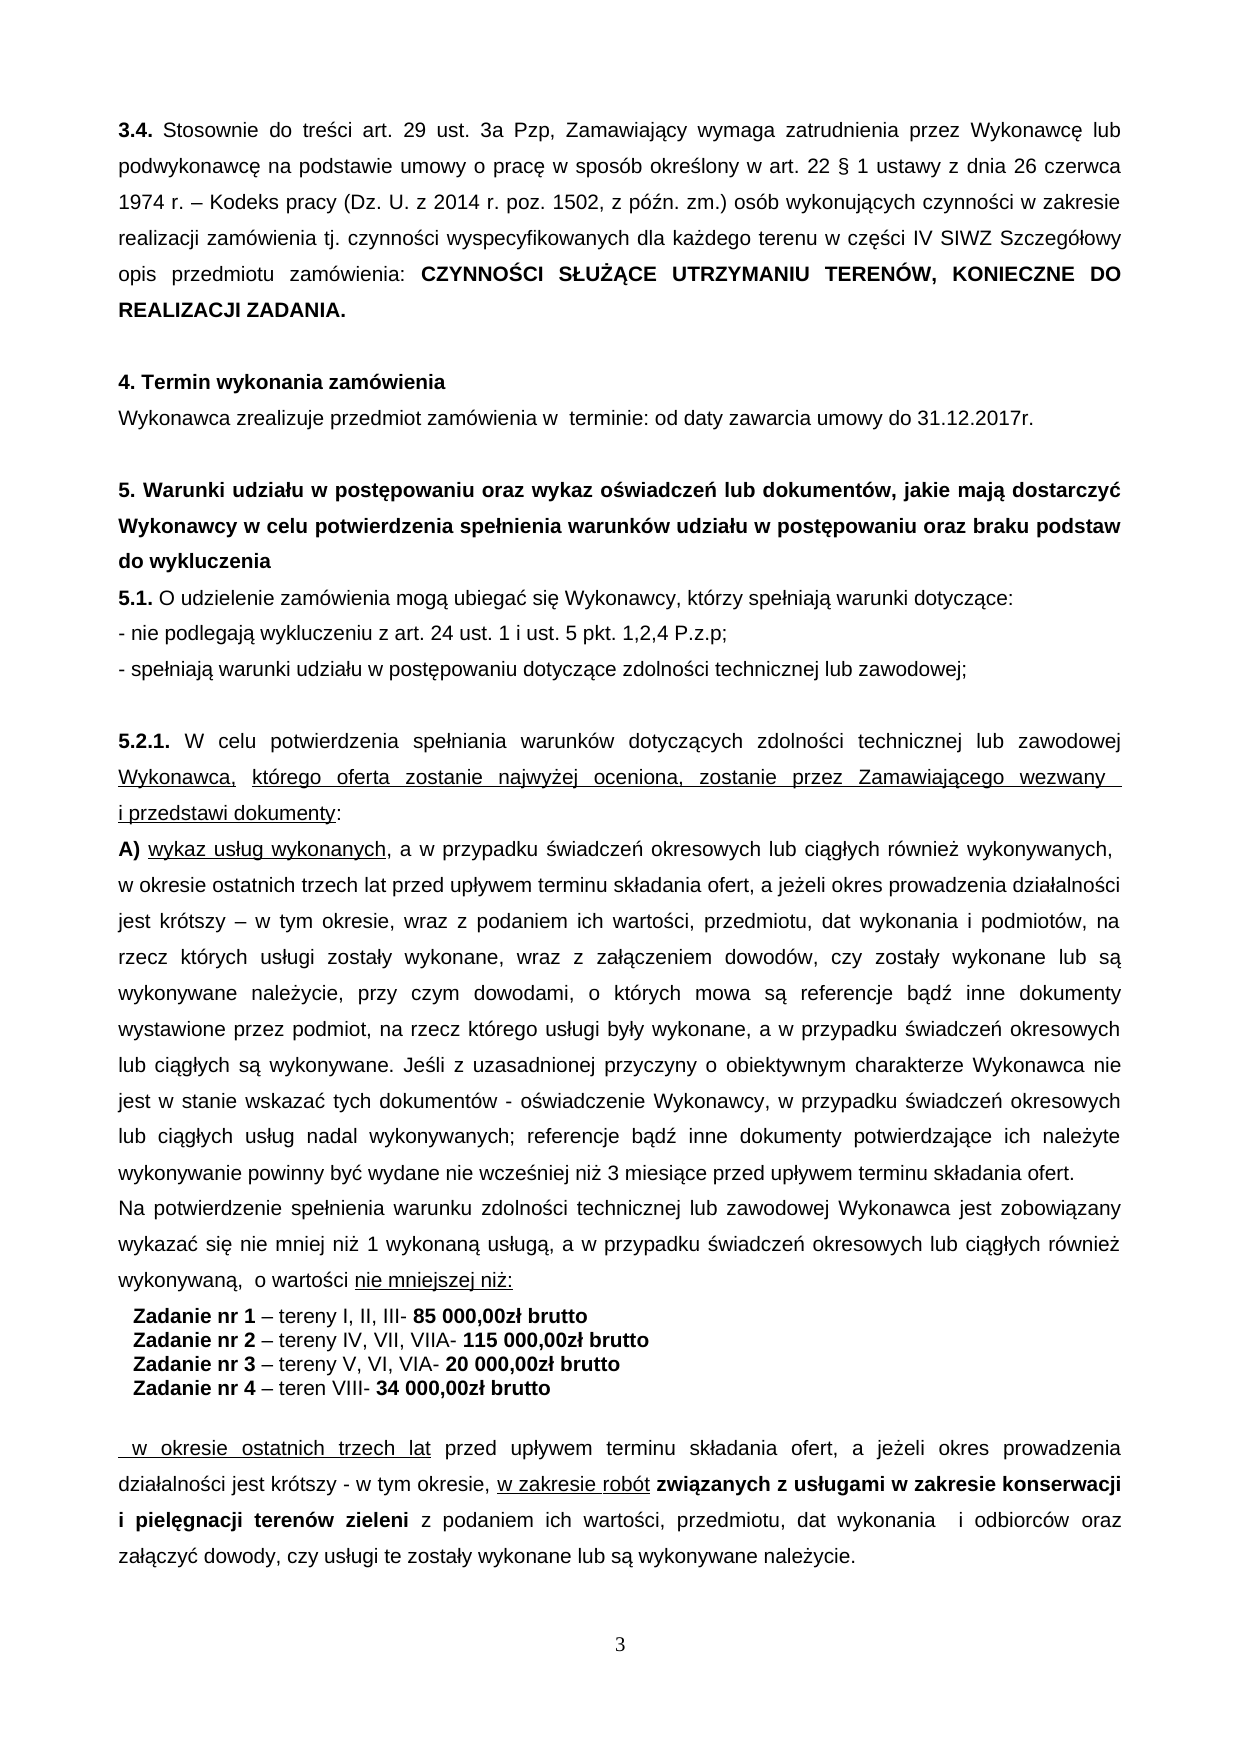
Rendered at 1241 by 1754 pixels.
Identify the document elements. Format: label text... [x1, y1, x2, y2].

text Wykonawca zrealizuje przedmiot zamówienia w terminie: od daty zawarcia umowy do 31.12.2017r. [118, 406, 1122, 429]
text Zadanie nr 1 – tereny I, II, III- 85 000,00zł brutto [133, 1304, 1122, 1328]
text w okresie ostatnich trzech lat przed upływem terminu składania ofert, a jeżeli okres prowadzenia działalności jest krótszy - w tym okresie, w zakresie robót związanych z usługami w zakresie konserwacji i pielęgnacji terenów zieleni z podaniem ich wartości, przedmiotu, dat wykonania i odbiorców oraz załączyć dowody, czy usługi te zostały wykonane lub są wykonywane należycie. [118, 1436, 1122, 1568]
text - spełniają warunki udziału w postępowaniu dotyczące zdolności technicznej lub zawodowej; [118, 657, 1122, 681]
text 4. Termin wykonania zamówienia [118, 370, 1122, 394]
text 5.2.1. W celu potwierdzenia spełniania warunków dotyczących zdolności technicznej lub zawodowej Wykonawca, którego oferta zostanie najwyżej oceniona, zostanie przez Zamawiającego wezwany i przedstawi dokumenty: [118, 729, 1122, 825]
text Zadanie nr 3 – tereny V, VI, VIA- 20 000,00zł brutto [133, 1352, 1122, 1376]
text - nie podlegają wykluczeniu z art. 24 ust. 1 i ust. 5 pkt. 1,2,4 P.z.p; [118, 621, 1122, 645]
text 3.4. Stosownie do treści art. 29 ust. 3a Pzp, Zamawiający wymaga zatrudnienia przez Wykonawcę lub podwykonawcę na podstawie umowy o pracę w sposób określony w art. 22 § 1 ustawy z dnia 26 czerwca 1974 r. – Kodeks pracy (Dz. U. z 2014 r. poz. 1502, z późn. zm.) osób wykonujących czynności w zakresie realizacji zamówienia tj. czynności wyspecyfikowanych dla każdego terenu w części IV SIWZ Szczegółowy opis przedmiotu zamówienia: CZYNNOŚCI SŁUŻĄCE UTRZYMANIU TERENÓW, KONIECZNE DO REALIZACJI ZADANIA. [118, 118, 1122, 322]
text Zadanie nr 2 – tereny IV, VII, VIIA- 115 000,00zł brutto [133, 1328, 1122, 1352]
text Zadanie nr 4 – teren VIII- 34 000,00zł brutto [133, 1376, 1122, 1400]
text 5.1. O udzielenie zamówienia mogą ubiegać się Wykonawcy, którzy spełniają warunki dotyczące: [118, 585, 1122, 609]
text 5. Warunki udziału w postępowaniu oraz wykaz oświadczeń lub dokumentów, jakie mają dostarczyć Wykonawcy w celu potwierdzenia spełnienia warunków udziału w postępowaniu oraz braku podstaw do wykluczenia [118, 477, 1122, 573]
text A) wykaz usług wykonanych, a w przypadku świadczeń okresowych lub ciągłych również wykonywanych, w okresie ostatnich trzech lat przed upływem terminu składania ofert, a jeżeli okres prowadzenia działalności jest krótszy – w tym okresie, wraz z podaniem ich wartości, przedmiotu, dat wykonania i podmiotów, na rzecz których usługi zostały wykonane, wraz z załączeniem dowodów, czy zostały wykonane lub są wykonywane należycie, przy czym dowodami, o których mowa są referencje bądź inne dokumenty wystawione przez podmiot, na rzecz którego usługi były wykonane, a w przypadku świadczeń okresowych lub ciągłych są wykonywane. Jeśli z uzasadnionej przyczyny o obiektywnym charakterze Wykonawca nie jest w stanie wskazać tych dokumentów - oświadczenie Wykonawcy, w przypadku świadczeń okresowych lub ciągłych usług nadal wykonywanych; referencje bądź inne dokumenty potwierdzające ich należyte wykonywanie powinny być wydane nie wcześniej niż 3 miesiące przed upływem terminu składania ofert. [118, 837, 1122, 1184]
text Na potwierdzenie spełnienia warunku zdolności technicznej lub zawodowej Wykonawca jest zobowiązany wykazać się nie mniej niż 1 wykonaną usługą, a w przypadku świadczeń okresowych lub ciągłych również wykonywaną, o wartości nie mniejszej niż: [118, 1196, 1122, 1292]
